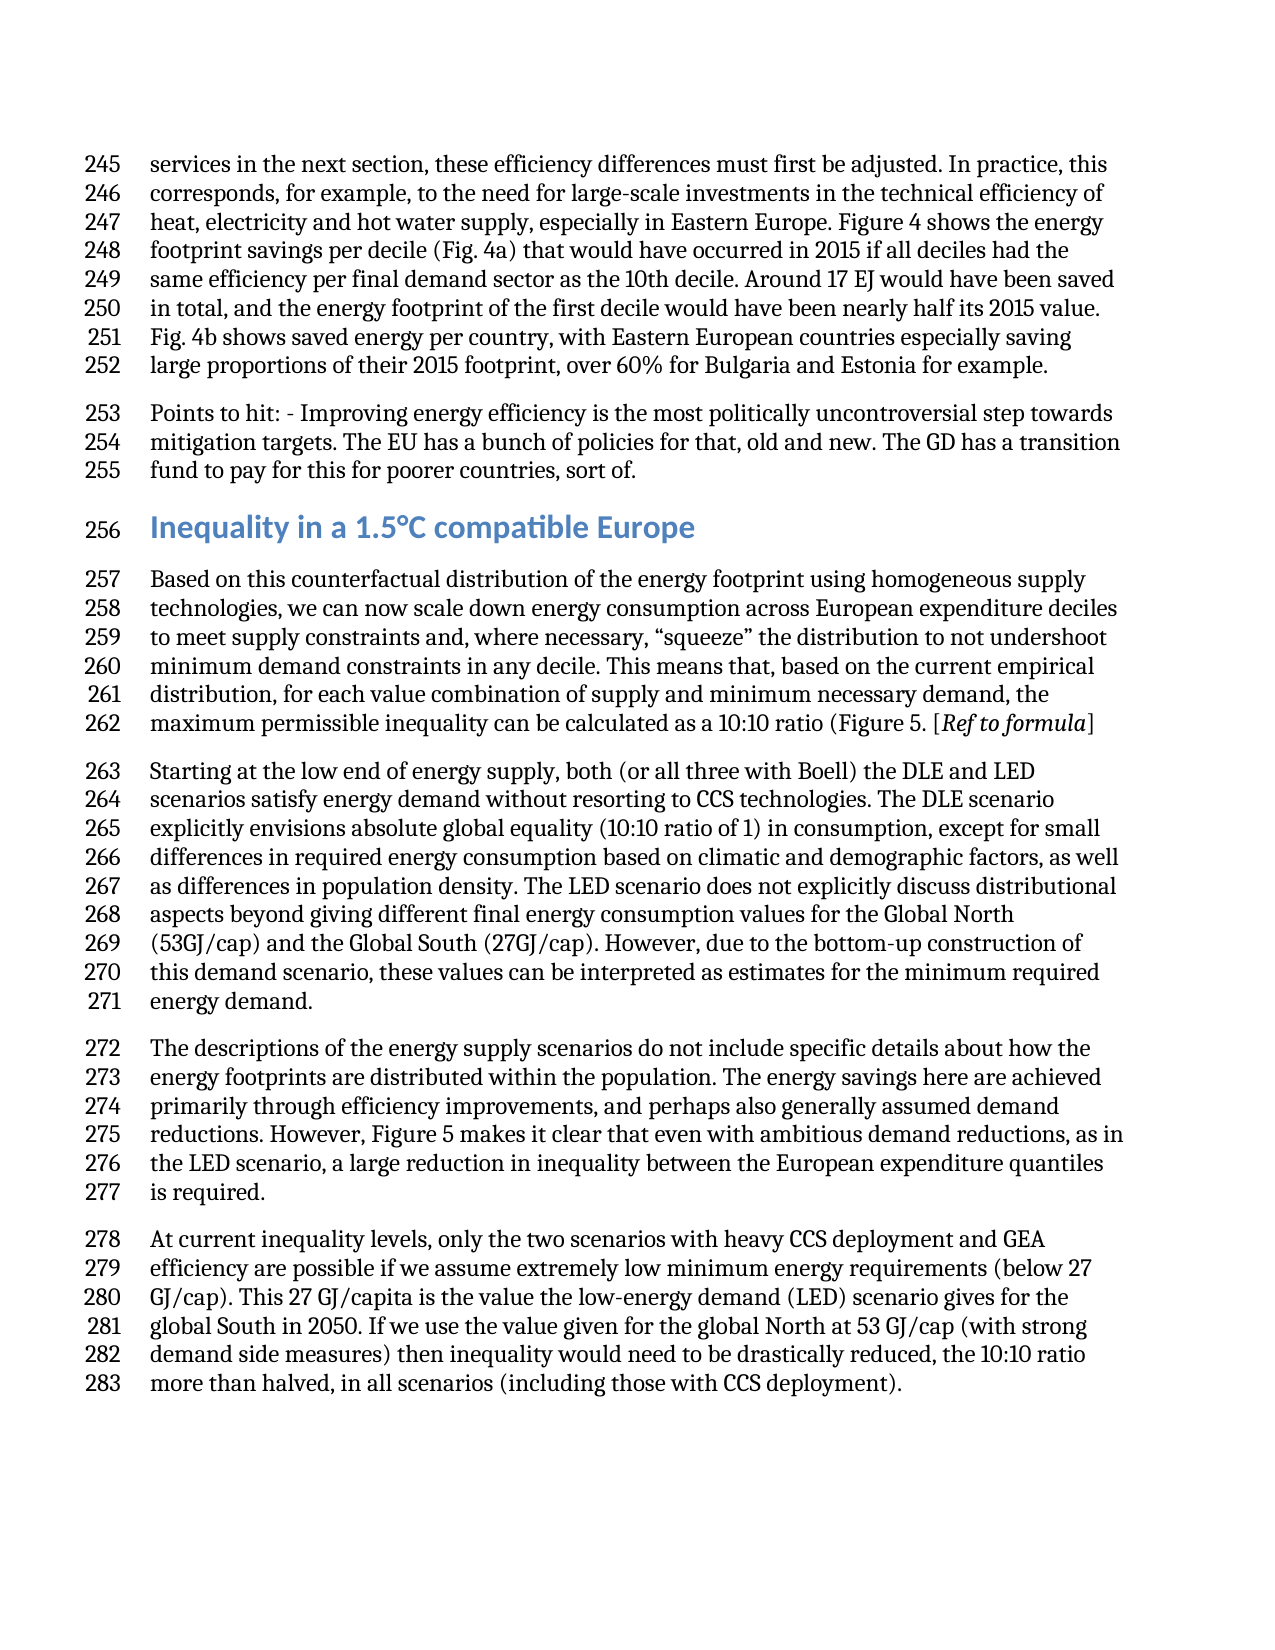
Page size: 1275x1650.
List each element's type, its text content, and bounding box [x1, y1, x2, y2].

text Starting at the low end of energy supply, both (or all three with Boell) the DLE and LED scenarios satisfy energy demand without resorting to CCS technologies. The DLE scenario explicitly envisions absolute global equality (10:10 ratio of 1) in consumption, except for small differences in required energy consumption based on climatic and demographic factors, as well as differences in population density. The LED scenario does not explicitly discuss distributional aspects beyond giving different final energy consumption values for the Global North (53GJ/cap) and the Global South (27GJ/cap). However, due to the bottom-up construction of this demand scenario, these values can be interpreted as estimates for the minimum required energy demand. [150, 757, 1125, 1015]
text The descriptions of the energy supply scenarios do not include specific details about how the energy footprints are distributed within the population. The energy savings here are achieved primarily through efficiency improvements, and perhaps also generally assumed demand reductions. However, Figure 5 makes it clear that even with ambitious demand reductions, as in the LED scenario, a large reduction in inequality between the European expenditure quantiles is required. [150, 1034, 1125, 1207]
subtitle Inequality in a 1.5°C compatible Europe [150, 506, 1125, 547]
text At current inequality levels, only the two scenarios with heavy CCS deployment and GEA efficiency are possible if we assume extremely low minimum energy requirements (below 27 GJ/cap). This 27 GJ/capita is the value the low-energy demand (LED) scenario gives for the global South in 2050. If we use the value given for the global North at 53 GJ/cap (with strong demand side measures) then inequality would need to be drastically reduced, the 10:10 ratio more than halved, in all scenarios (including those with CCS deployment). [150, 1225, 1125, 1398]
text Points to hit: - Improving energy efficiency is the most politically uncontroversial step towards mitigation targets. The EU has a bunch of policies for that, old and new. The GD has a transition fund to pay for this for poorer countries, sort of. [150, 399, 1125, 485]
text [150, 150, 1125, 380]
text Based on this counterfactual distribution of the energy footprint using homogeneous supply technologies, we can now scale down energy consumption across European expenditure deciles to meet supply constraints and, where necessary, “squeeze” the distribution to not undershoot minimum demand constraints in any decile. This means that, based on the current empirical distribution, for each value combination of supply and minimum necessary demand, the maximum permissible inequality can be calculated as a 10:10 ratio (Figure 5. [Ref to formula] [150, 565, 1125, 738]
